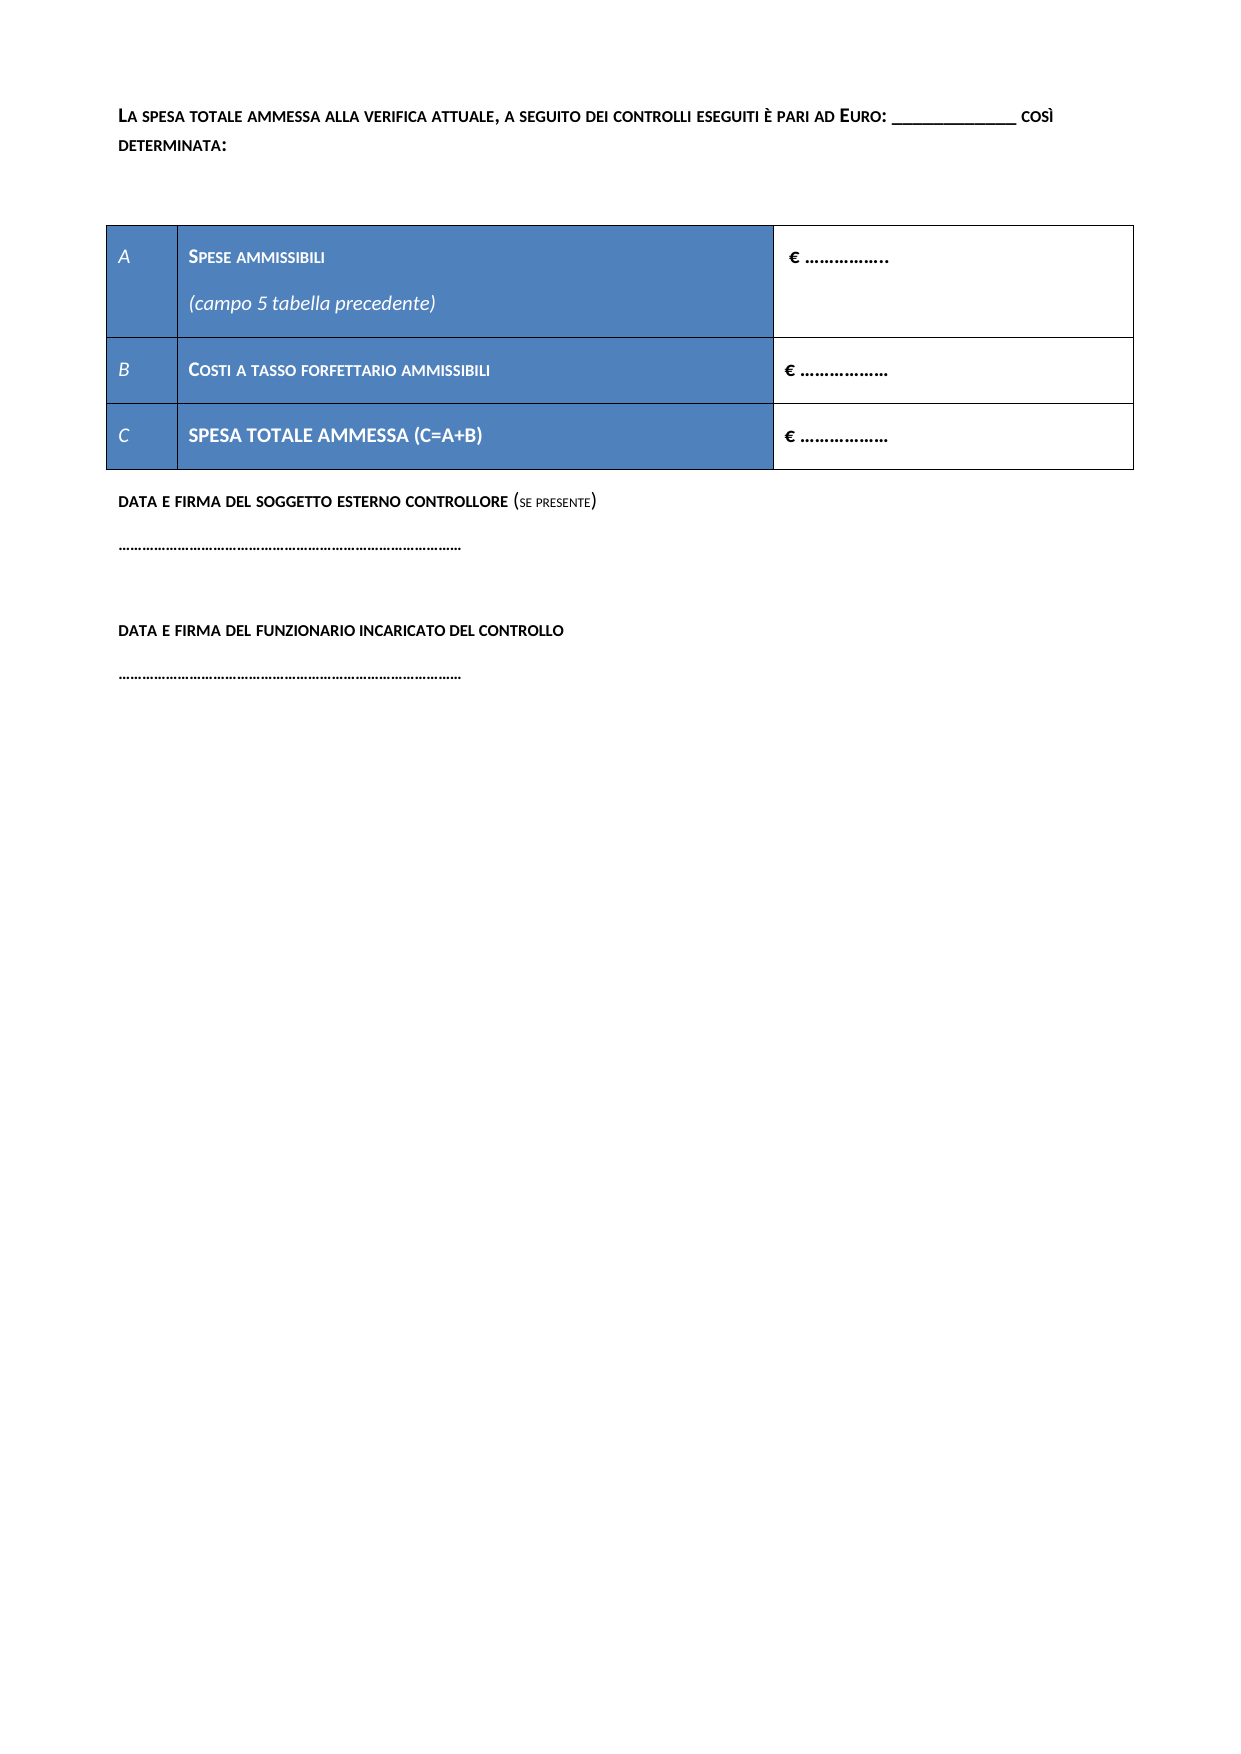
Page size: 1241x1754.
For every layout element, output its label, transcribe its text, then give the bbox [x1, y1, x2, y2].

text …………………………………………………………………………… [118, 663, 1122, 684]
table_cell SPESA TOTALE AMMESSA (C=A+B) [178, 404, 773, 469]
table_cell Costi a tasso forfettario ammissibili [178, 338, 773, 403]
table_header € …………….. [774, 226, 1133, 337]
table_cell B [107, 338, 177, 403]
table_cell C [107, 404, 177, 469]
text …………………………………………………………………………… [118, 534, 1122, 555]
table_header Spese ammissibili (campo 5 tabella precedente) [178, 226, 773, 337]
text La spesa totale ammessa alla verifica attuale, a seguito dei controlli eseguiti è pari ad Euro: ____________ così determinata: [118, 102, 1122, 156]
table_header A [107, 226, 177, 337]
table_cell € ……………… [774, 404, 1133, 469]
text data e firma del FUNZIONARIO INCARICATO DEL CONTROLLO [118, 616, 1122, 642]
text data e firma del soggetto esterno controllore (se presente) [118, 487, 1122, 513]
table_cell € ……………… [774, 338, 1133, 403]
